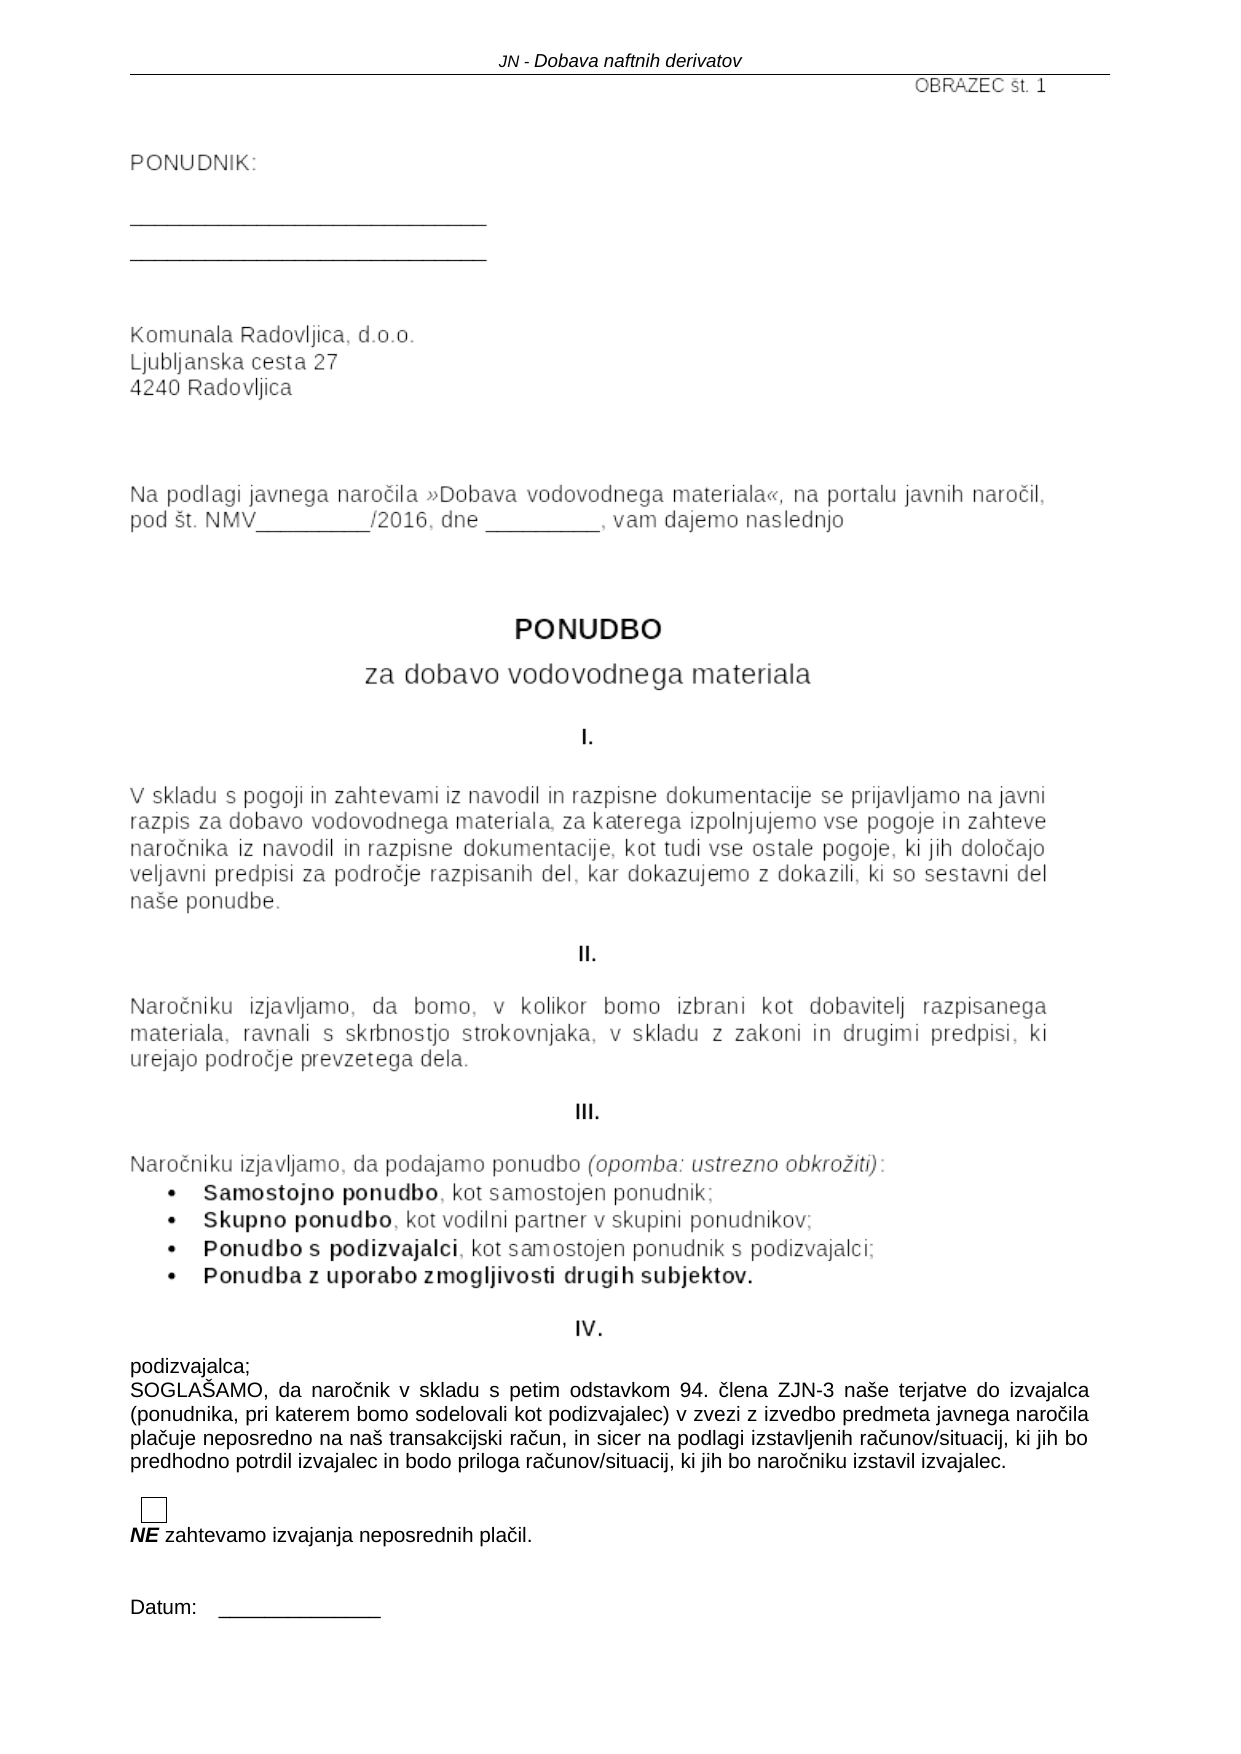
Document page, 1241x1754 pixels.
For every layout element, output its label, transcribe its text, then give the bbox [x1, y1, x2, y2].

table_header IZJAVA PODIZVAJALCA O NEPOSREDNEM PLAČILU IZJAVLJAMO (ustrezno označite): DA zahtevamo izvedbo neposrednih plačil in zato dajemo soglasje, da sme naročnik namesto glavnega izvajalca poravnati obveznosti glavnega izvajalca, ki nastanejo pri izvajanju javnega naročila do nas kot podizvajalca; SOGLAŠAMO, da naročnik v skladu s petim odstavkom 94. člena ZJN-3 naše terjatve do izvajalca (ponudnika, pri katerem bomo sodelovali kot podizvajalec) v zvezi z izvedbo predmeta javnega naročila plačuje neposredno na naš transakcijski račun, in sicer na podlagi izstavljenih računov/situacij, ki jih bo predhodno potrdil izvajalec in bodo priloga računov/situacij, ki jih bo naročniku izstavil izvajalec. NE zahtevamo izvajanja neposrednih plačil. Datum: ______________ Podpis odgovorne osebe ponudnika: Podpis odgovorne osebe podizvajalca: ______________________________ ______________________________ [123, 1354, 1097, 1667]
